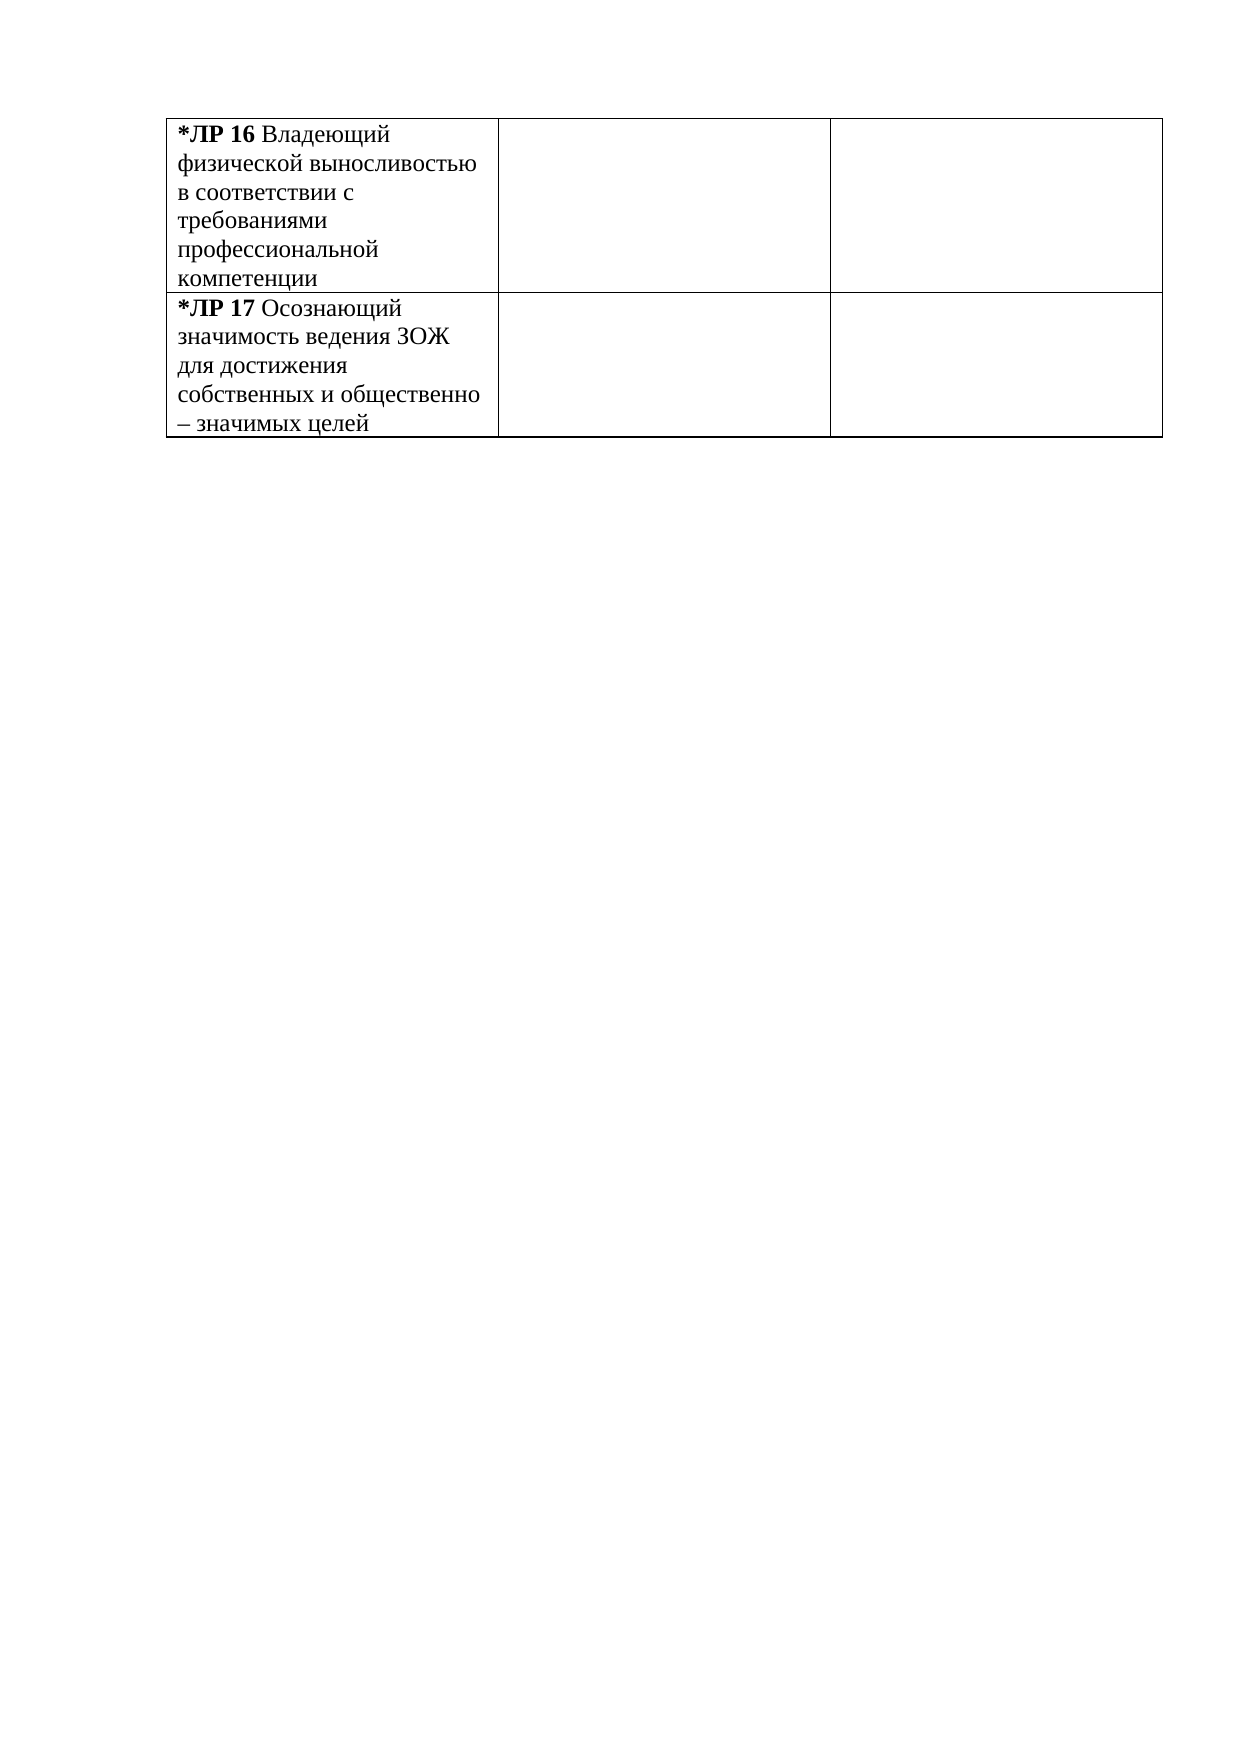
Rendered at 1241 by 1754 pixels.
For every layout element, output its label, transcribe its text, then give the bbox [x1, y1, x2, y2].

table_cell [831, 293, 1162, 436]
table_cell *ЛР 17 Осознающий значимость ведения ЗОЖ для достижения собственных и общественно – значимых целей [167, 293, 498, 436]
table_cell *ЛР 16 Владеющий физической выносливостью в соответствии с требованиями профессиональной компетенции [167, 119, 498, 292]
table_cell [499, 119, 830, 292]
table_cell [831, 119, 1162, 292]
table_cell [499, 293, 830, 436]
